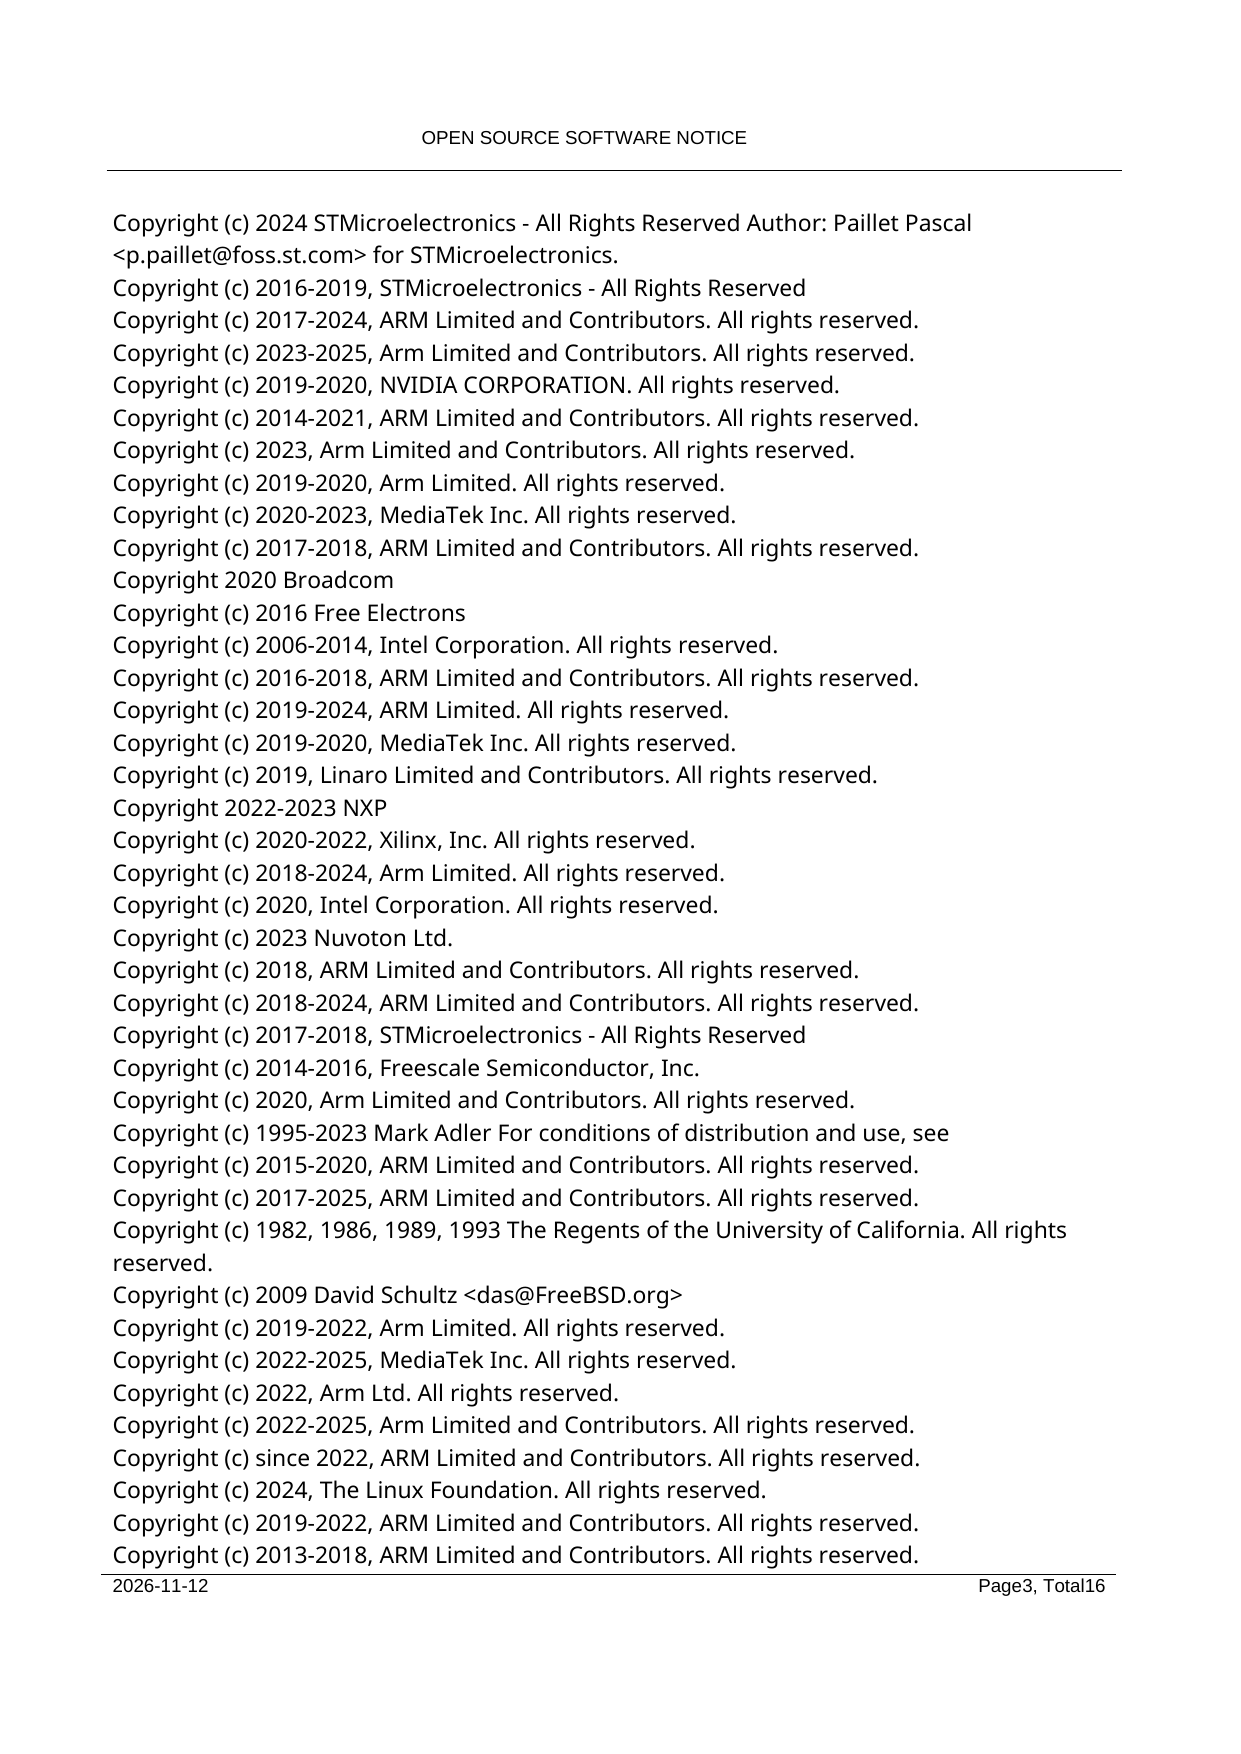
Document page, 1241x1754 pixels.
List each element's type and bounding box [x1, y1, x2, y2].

text [112, 206, 1128, 1571]
